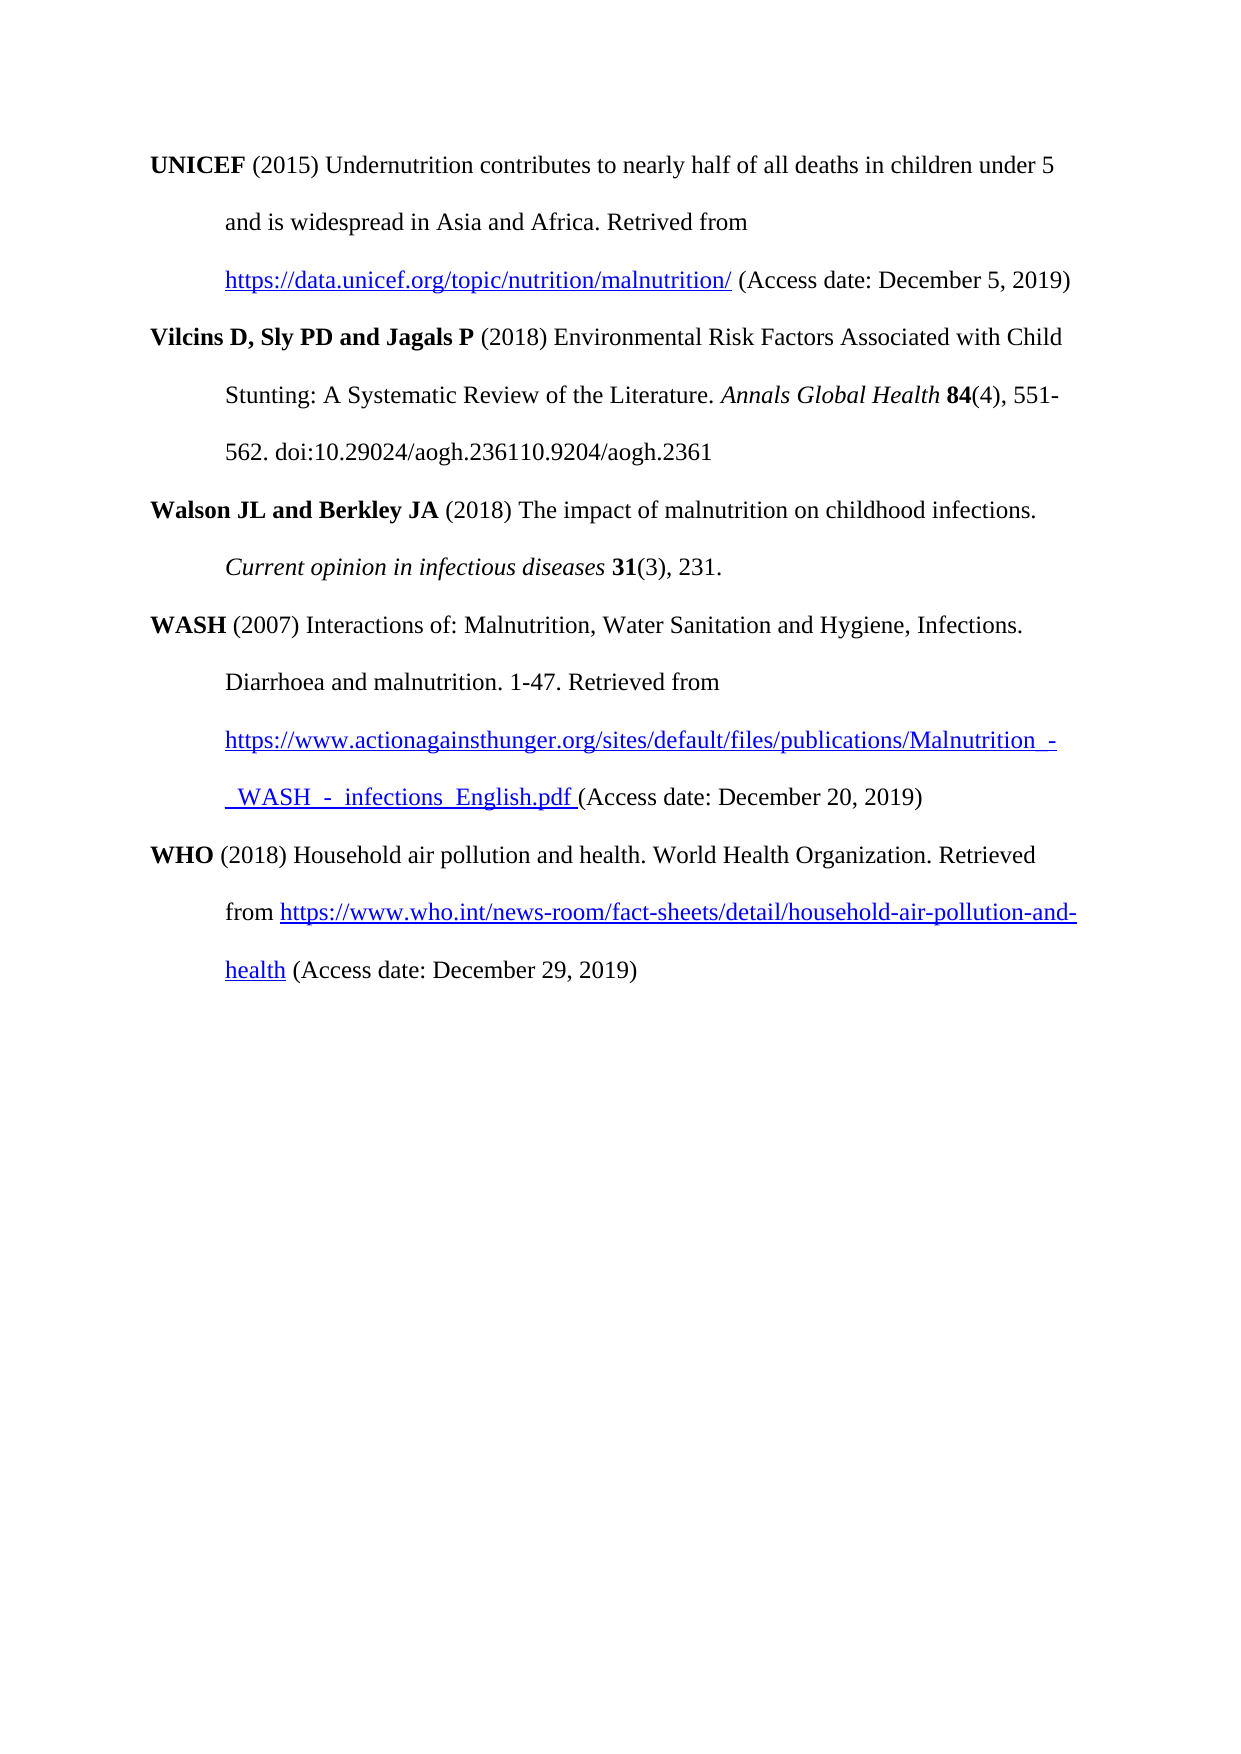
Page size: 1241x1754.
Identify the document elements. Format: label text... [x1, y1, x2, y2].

text WHO (2018) Household air pollution and health. World Health Organization. Retrieved from https://www.who.int/news-room/fact-sheets/detail/household-air-pollution-and-health (Access date: December 29, 2019) [150, 840, 1090, 984]
text UNICEF (2015) Undernutrition contributes to nearly half of all deaths in children under 5 and is widespread in Asia and Africa. Retrived from https://data.unicef.org/topic/nutrition/malnutrition/ (Access date: December 5, 2019) [150, 150, 1090, 294]
text Vilcins D, Sly PD and Jagals P (2018) Environmental Risk Factors Associated with Child Stunting: A Systematic Review of the Literature. Annals Global Health 84(4), 551-562. doi:10.29024/aogh.236110.9204/aogh.2361 [150, 322, 1090, 466]
text Walson JL and Berkley JA (2018) The impact of malnutrition on childhood infections. Current opinion in infectious diseases 31(3), 231. [150, 495, 1090, 581]
text WASH (2007) Interactions of: Malnutrition, Water Sanitation and Hygiene, Infections. Diarrhoea and malnutrition. 1-47. Retrieved from https://www.actionagainsthunger.org/sites/default/files/publications/Malnutrition_-_WASH_-_infections_English.pdf (Access date: December 20, 2019) [150, 610, 1090, 811]
